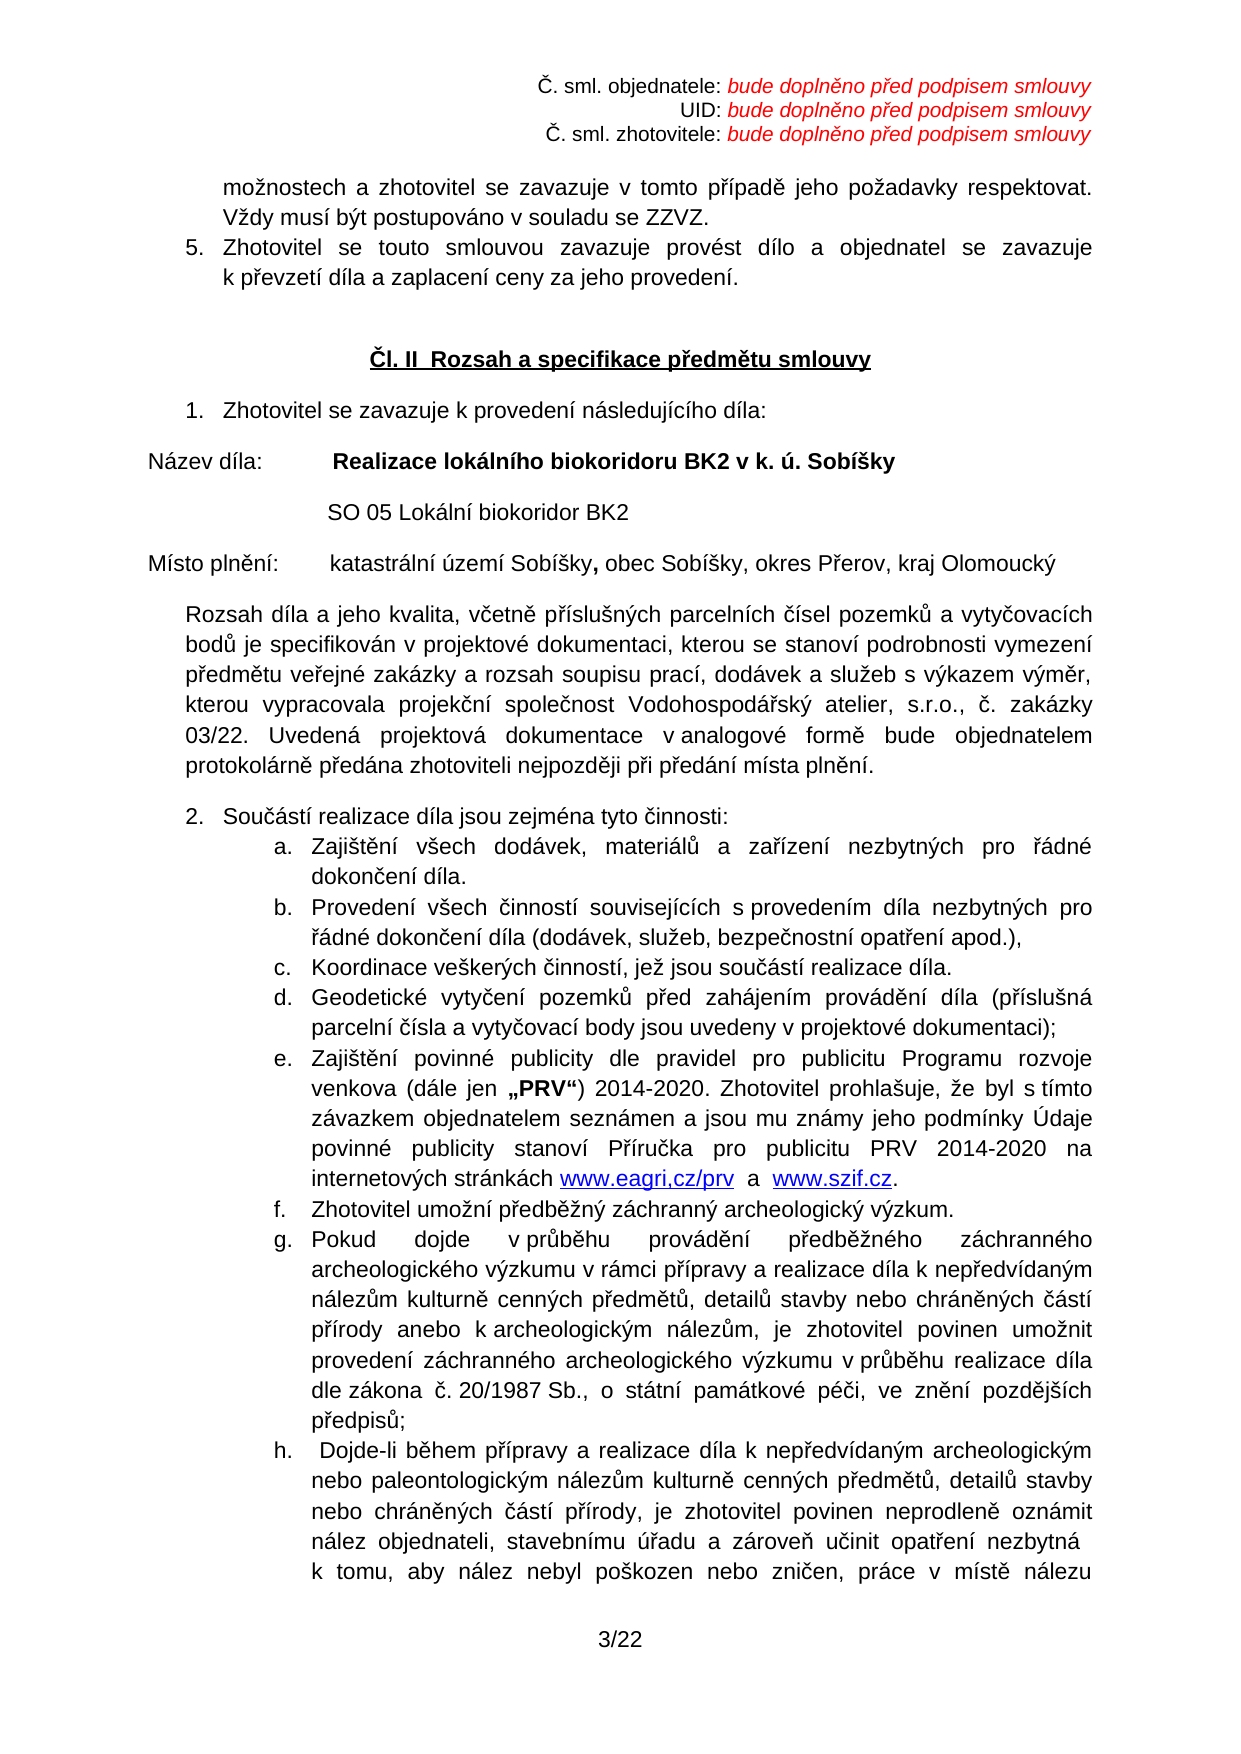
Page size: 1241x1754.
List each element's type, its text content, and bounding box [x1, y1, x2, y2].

text Rozsah díla a jeho kvalita, včetně příslušných parcelních čísel pozemků a vytyčovacích bodů je specifikován v projektové dokumentaci, kterou se stanoví podrobnosti vymezení předmětu veřejné zakázky a rozsah soupisu prací, dodávek a služeb s výkazem výměr, kterou vypracovala projekční společnost Vodohospodářský atelier, s.r.o., č. zakázky 03/22. Uvedená projektová dokumentace v analogové formě bude objednatelem protokolárně předána zhotoviteli nejpozději při předání místa plnění. [185, 601, 1093, 778]
text Místo plnění: katastrální území Sobíšky, obec Sobíšky, okres Přerov, kraj Olomoucký [148, 550, 1093, 576]
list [185, 174, 1093, 230]
text Název díla: Realizace lokálního biokoridoru BK2 v k. ú. Sobíšky [148, 448, 1093, 474]
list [274, 1437, 1093, 1584]
list Zhotovitel umožní předběžný záchranný archeologický výzkum. [274, 1196, 1093, 1222]
list Provedení všech činností souvisejících s provedením díla nezbytných pro řádné dokončení díla (dodávek, služeb, bezpečnostní opatření apod.), [274, 893, 1093, 950]
list Koordinace veškerých činností, jež jsou součástí realizace díla. [274, 954, 1093, 980]
text Čl. II Rozsah a specifikace předmětu smlouvy [148, 346, 1093, 372]
list Zajištění všech dodávek, materiálů a zařízení nezbytných pro řádné dokončení díla. [274, 833, 1093, 889]
list Součástí realizace díla jsou zejména tyto činnosti: [185, 803, 1093, 829]
list Zhotovitel se zavazuje k provedení následujícího díla: [185, 397, 1093, 423]
text SO 05 Lokální biokoridor BK2 [148, 499, 1093, 525]
list Geodetické vytyčení pozemků před zahájením provádění díla (příslušná parcelní čísla a vytyčovací body jsou uvedeny v projektové dokumentaci); [274, 984, 1093, 1041]
list Zhotovitel se touto smlouvou zavazuje provést dílo a objednatel se zavazuje k převzetí díla a zaplacení ceny za jeho provedení. [185, 234, 1093, 291]
list Pokud dojde v průběhu provádění předběžného záchranného archeologického výzkumu v rámci přípravy a realizace díla k nepředvídaným nálezům kulturně cenných předmětů, detailů stavby nebo chráněných částí přírody anebo k archeologickým nálezům, je zhotovitel povinen umožnit provedení záchranného archeologického výzkumu v průběhu realizace díla dle zákona č. 20/1987 Sb., o státní památkové péči, ve znění pozdějších předpisů; [274, 1226, 1093, 1433]
list Zajištění povinné publicity dle pravidel pro publicitu Programu rozvoje venkova (dále jen „PRV“) 2014-2020. Zhotovitel prohlašuje, že byl s tímto závazkem objednatelem seznámen a jsou mu známy jeho podmínky Údaje povinné publicity stanoví Příručka pro publicitu PRV 2014-2020 na internetových stránkách www.eagri,cz/prv a www.szif.cz. [274, 1044, 1093, 1192]
